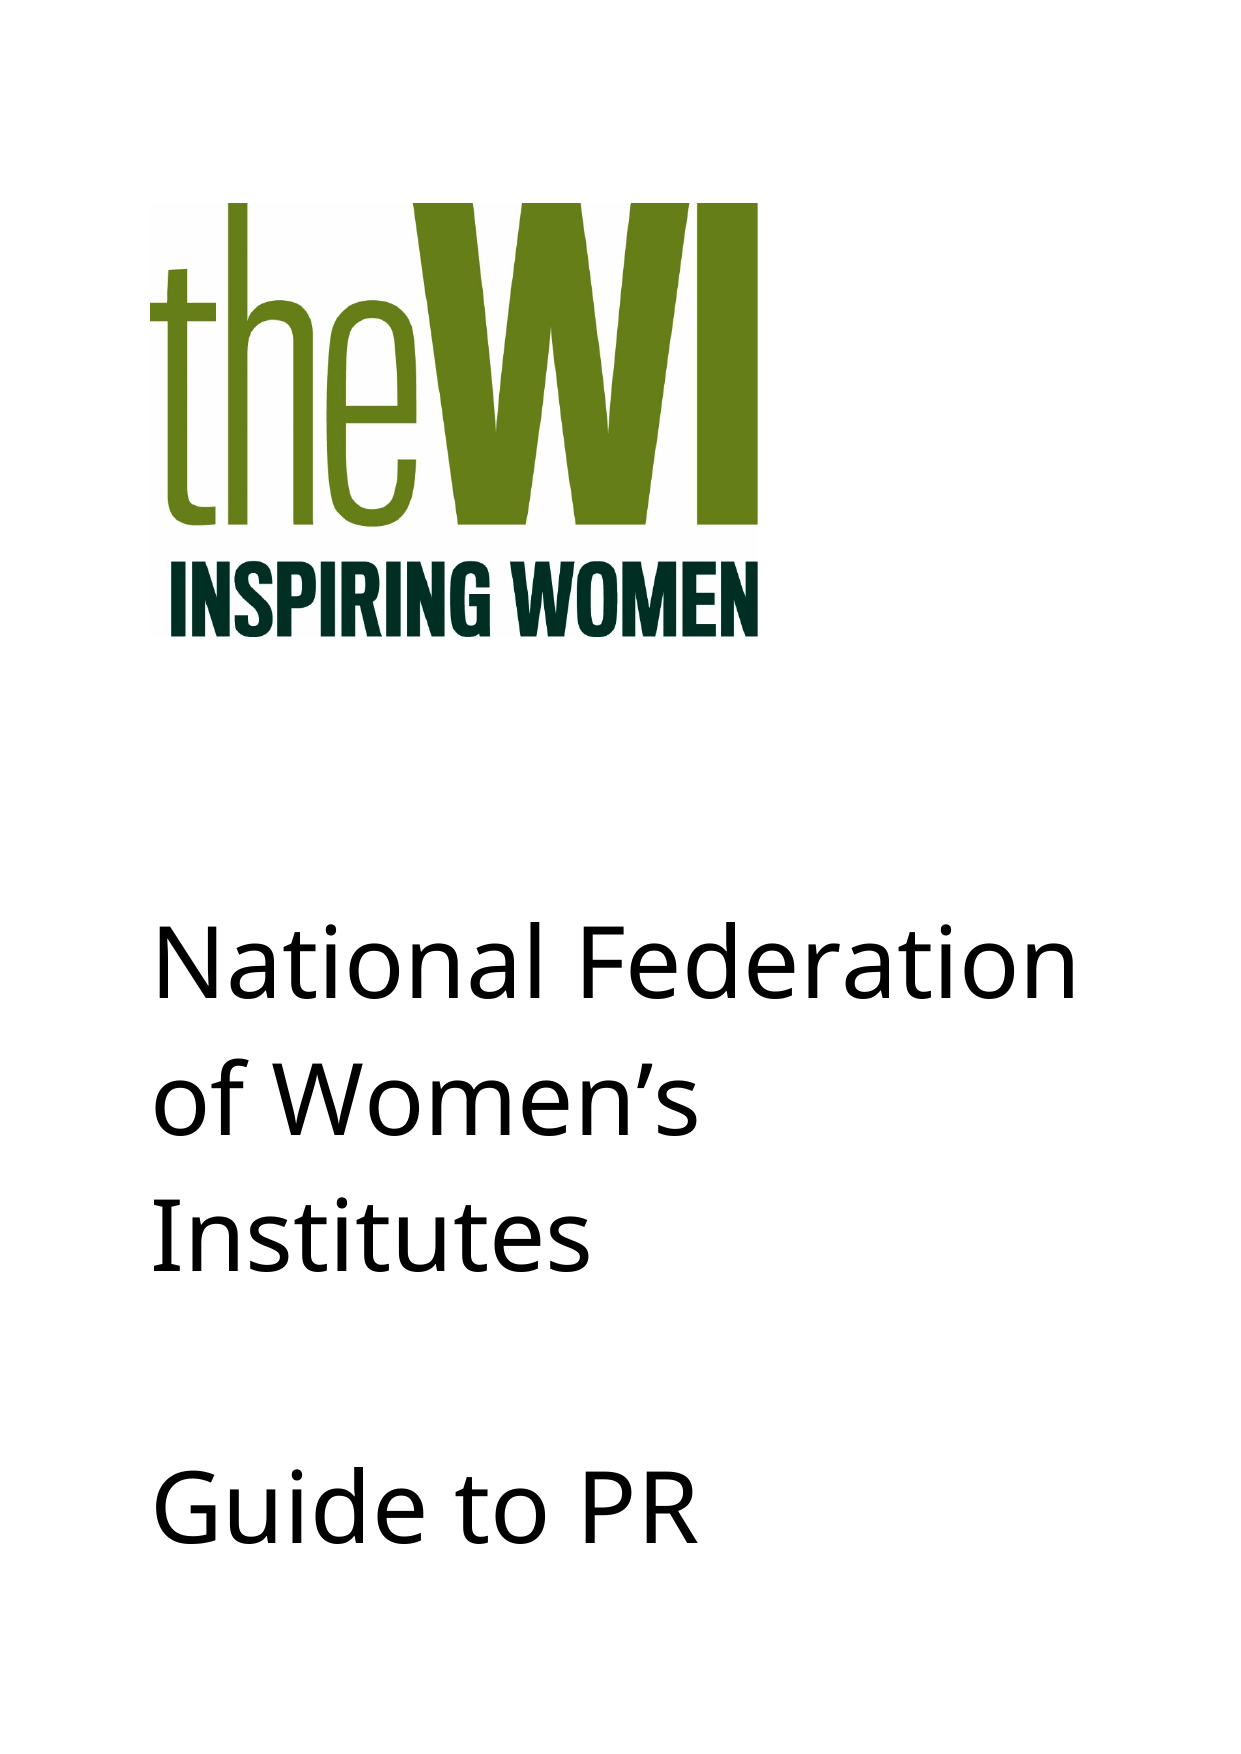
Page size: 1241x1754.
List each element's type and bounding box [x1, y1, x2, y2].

picture [150, 203, 758, 637]
